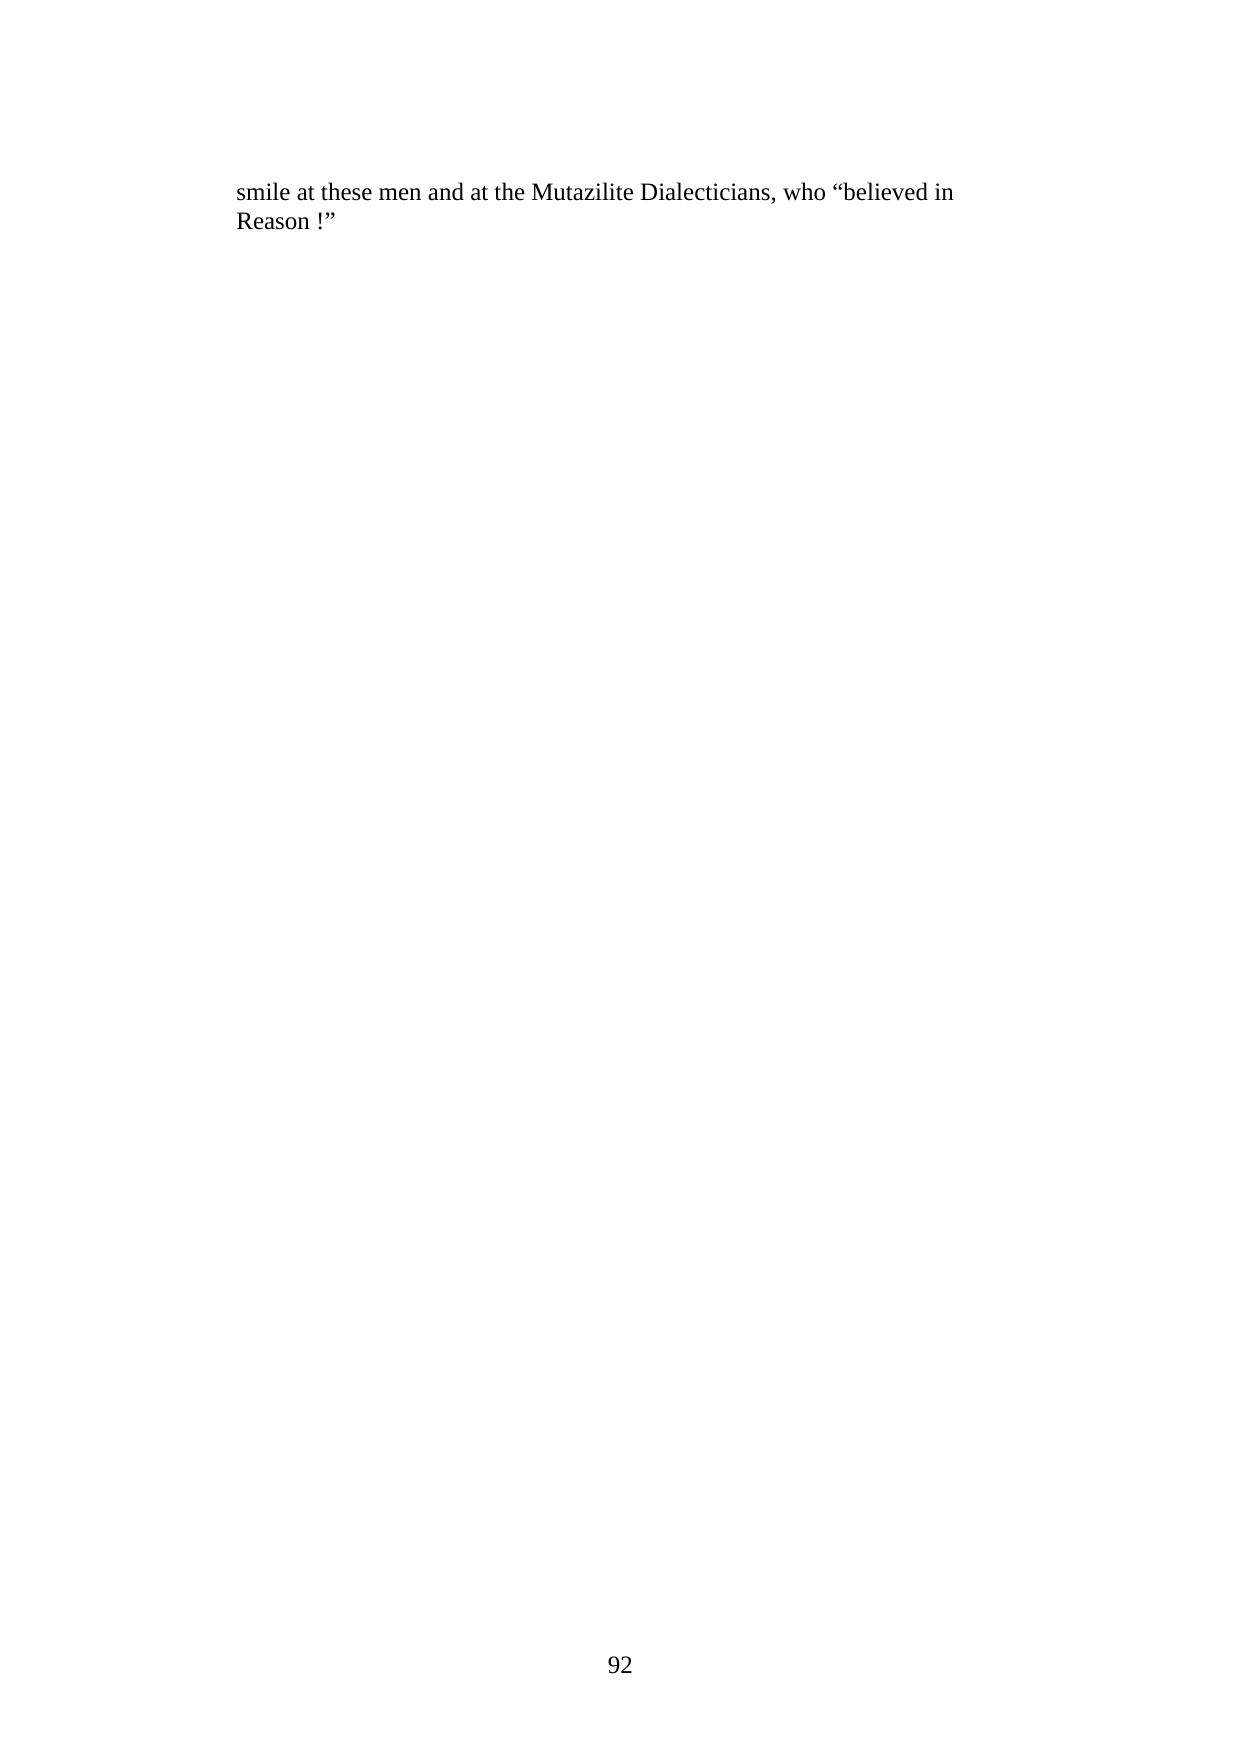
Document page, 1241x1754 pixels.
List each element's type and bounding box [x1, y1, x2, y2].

text [236, 177, 1004, 235]
